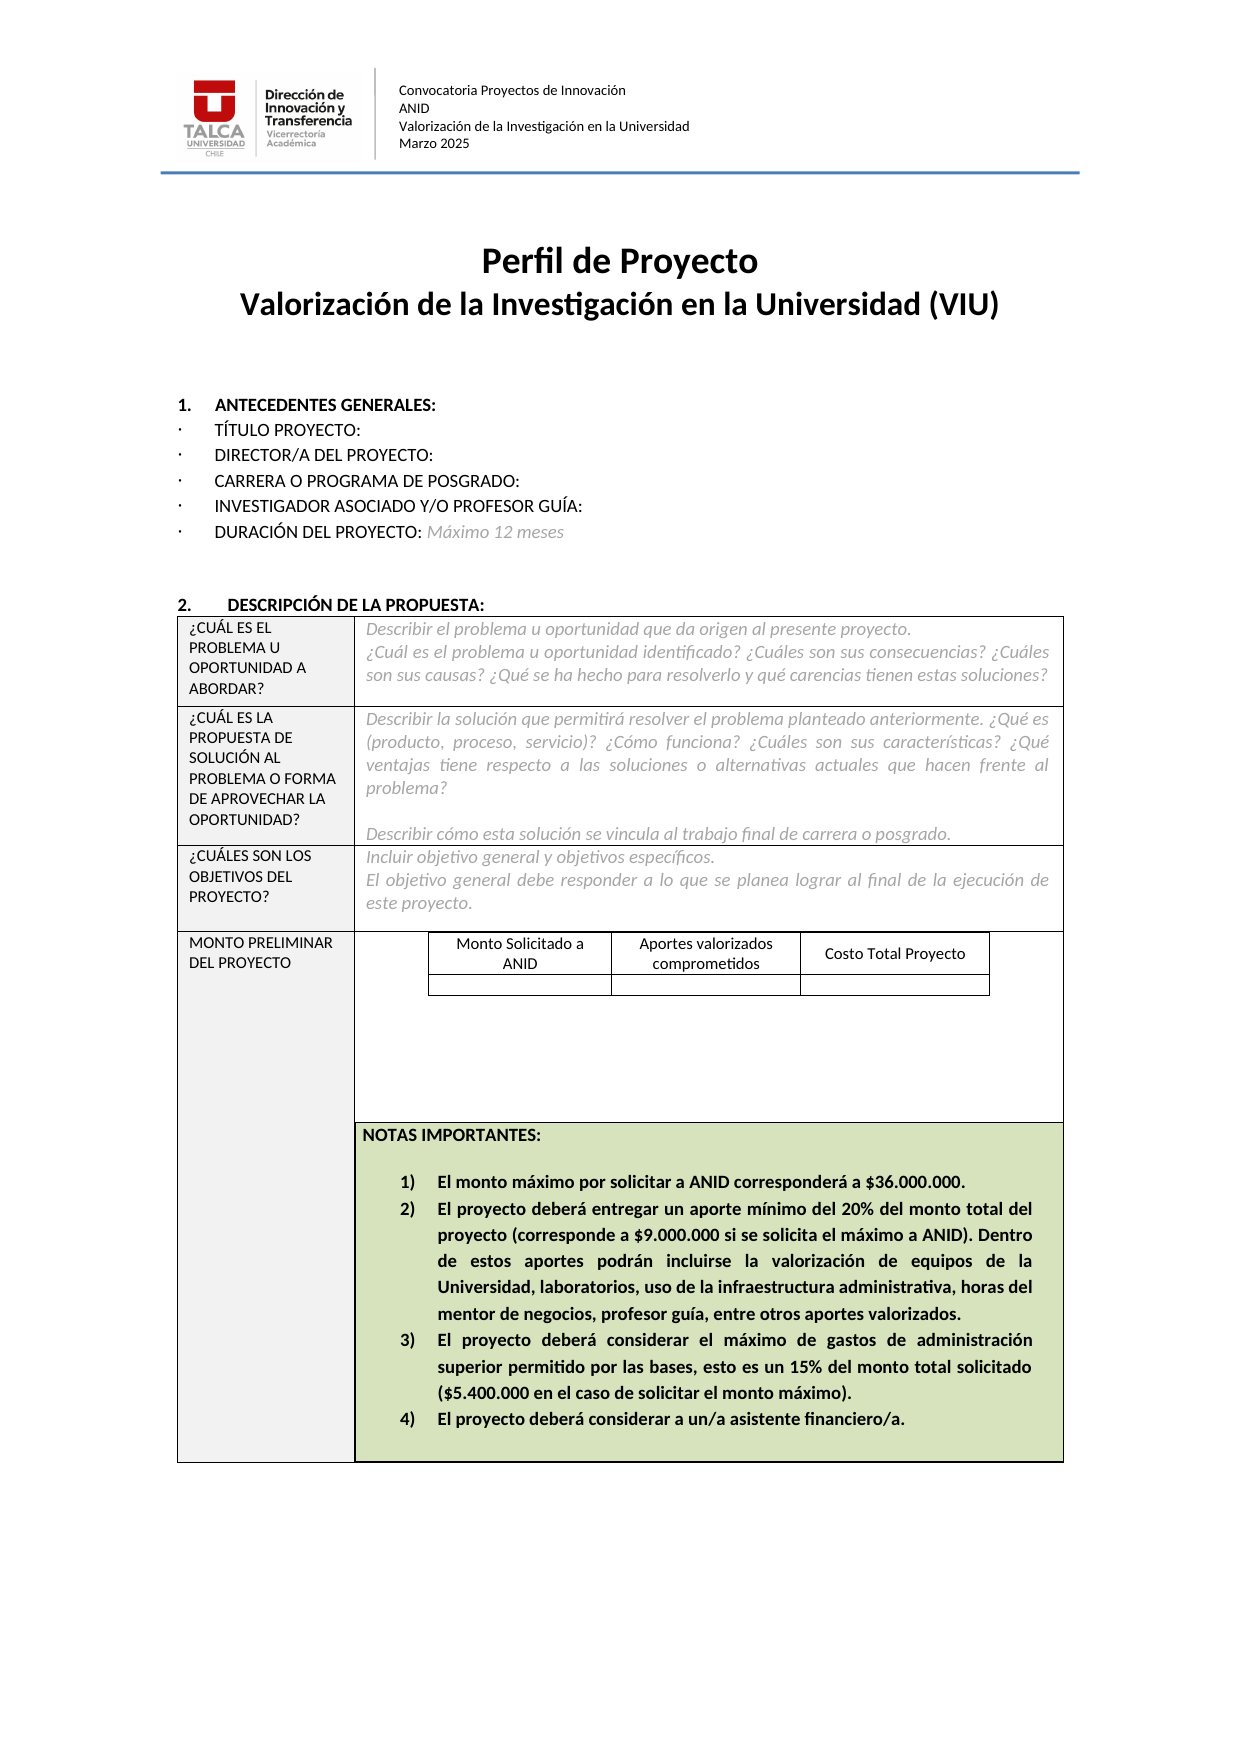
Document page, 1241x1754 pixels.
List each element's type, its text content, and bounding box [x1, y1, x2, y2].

list DIRECTOR/A DEL PROYECTO: [177, 442, 1063, 467]
list DESCRIPCIÓN DE LA PROPUESTA: [177, 593, 1063, 616]
list ANTECEDENTES GENERALES: [177, 393, 1063, 416]
table_cell Incluir objetivo general y objetivos específicos. El objetivo general debe responder a lo que se planea lograr al final de la ejecución de este proyecto. [355, 846, 1063, 931]
table_cell ¿CUÁLES SON LOS OBJETIVOS DEL PROYECTO? [178, 846, 354, 931]
text Perfil de Proyecto [177, 237, 1063, 282]
list DURACIÓN DEL PROYECTO: Máximo 12 meses [177, 518, 1063, 544]
table_cell MONTO PRELIMINAR DEL PROYECTO [178, 932, 354, 1462]
table_header ¿CUÁL ES EL PROBLEMA U OPORTUNIDAD A ABORDAR? [178, 617, 354, 706]
text Valorización de la Investigación en la Universidad (VIU) [177, 282, 1063, 323]
list CARRERA O PROGRAMA DE POSGRADO: [177, 467, 1063, 493]
list TÍTULO PROYECTO: [177, 416, 1063, 442]
list INVESTIGADOR ASOCIADO Y/O PROFESOR GUÍA: [177, 493, 1063, 518]
table_cell [355, 932, 1063, 1122]
table_cell ¿CUÁL ES LA PROPUESTA DE SOLUCIÓN AL PROBLEMA O FORMA DE APROVECHAR LA OPORTUNIDAD? [178, 707, 354, 845]
table_cell Describir la solución que permitirá resolver el problema planteado anteriormente. ¿Qué es (producto, proceso, servicio)? ¿Cómo funciona? ¿Cuáles son sus características? ¿Qué ventajas tiene respecto a las soluciones o alternativas actuales que hacen frente al problema? Describir cómo esta solución se vincula al trabajo final de carrera o posgrado. [355, 707, 1063, 845]
table_header Describir el problema u oportunidad que da origen al presente proyecto. ¿Cuál es el problema u oportunidad identificado? ¿Cuáles son sus consecuencias? ¿Cuáles son sus causas? ¿Qué se ha hecho para resolverlo y qué carencias tienen estas soluciones? [355, 617, 1063, 706]
picture [177, 73, 363, 163]
